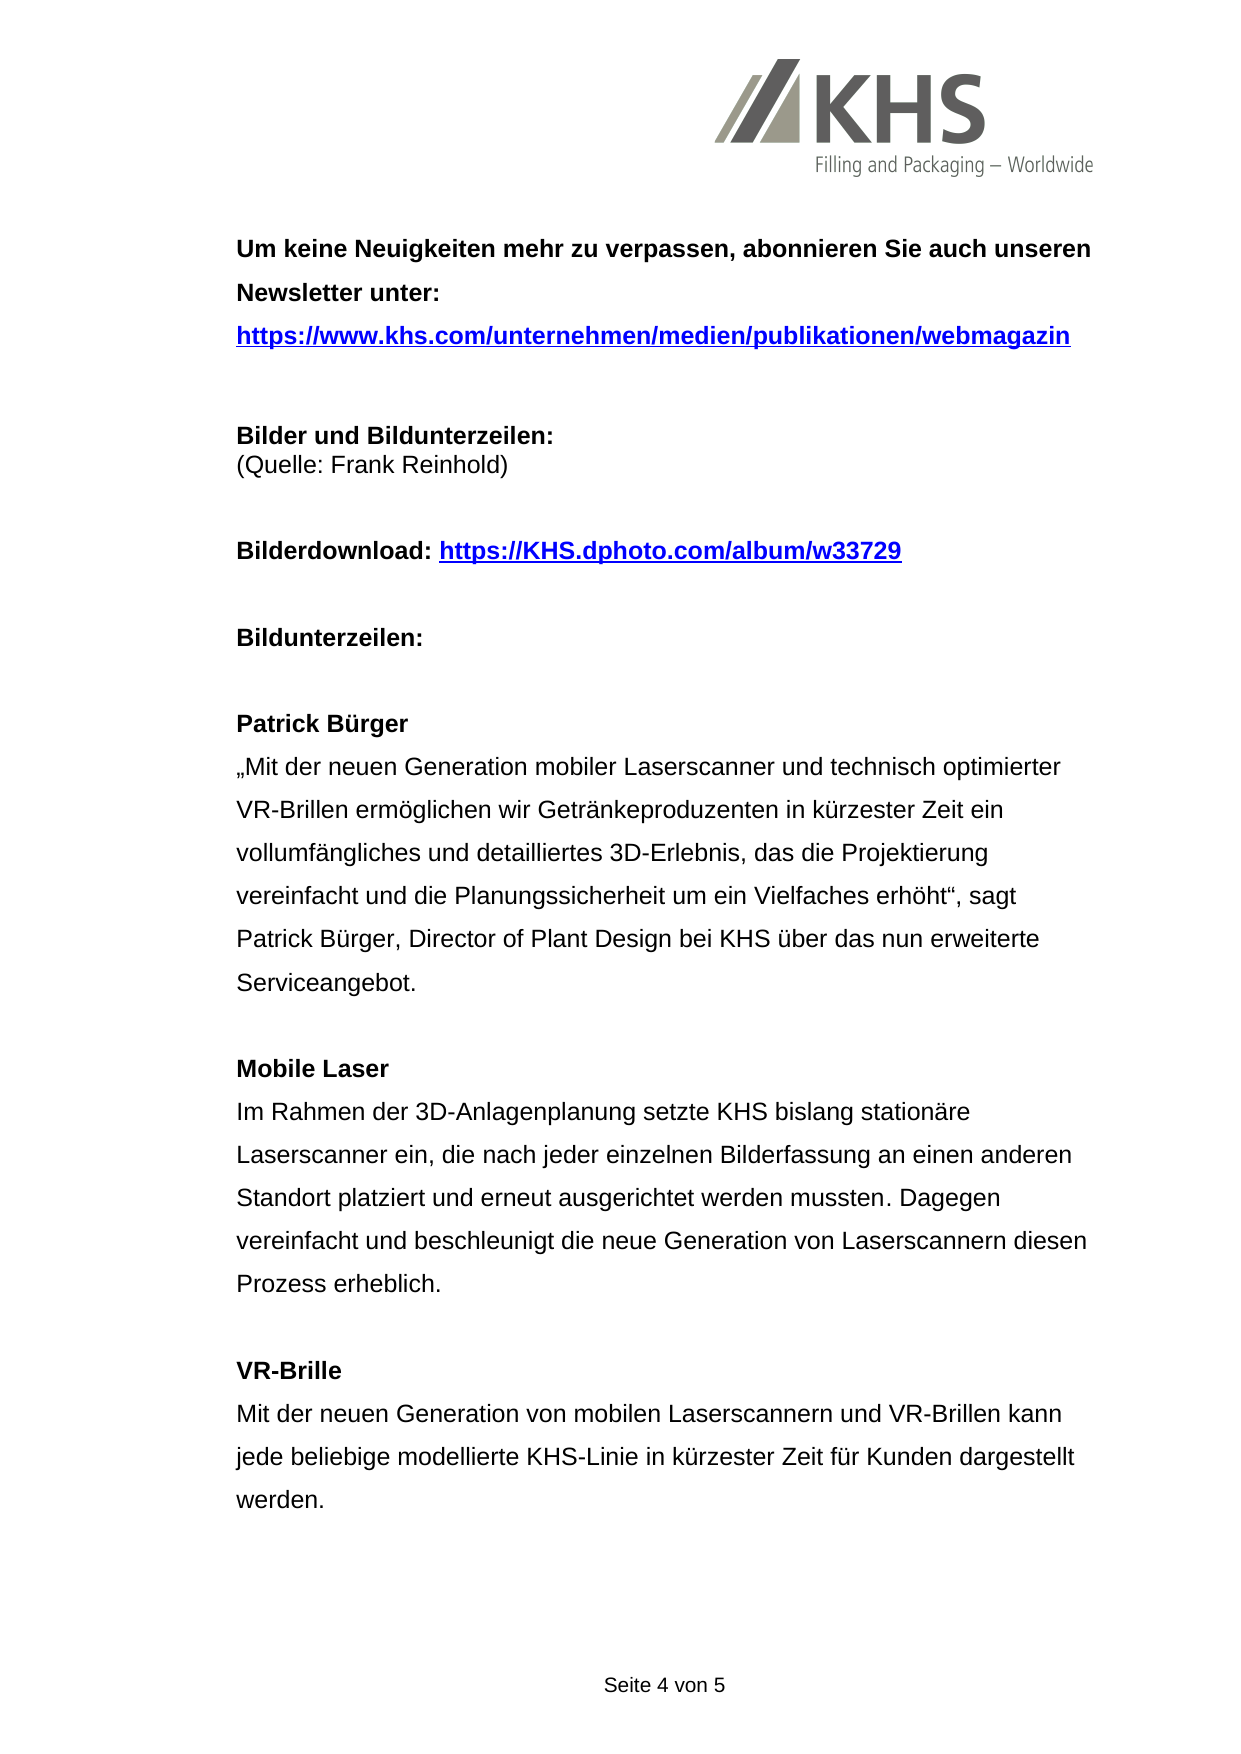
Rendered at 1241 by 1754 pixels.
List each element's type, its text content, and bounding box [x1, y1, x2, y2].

text Mobile Laser [236, 1054, 1092, 1083]
text Mit der neuen Generation von mobilen Laserscannern und VR-Brillen kann jede beliebige modellierte KHS-Linie in kürzester Zeit für Kunden dargestellt werden. [236, 1399, 1092, 1514]
text Bilderdownload: https://KHS.dphoto.com/album/w33729 [236, 536, 1092, 565]
text (Quelle: Frank Reinhold) [236, 450, 1092, 479]
text Um keine Neuigkeiten mehr zu verpassen, abonnieren Sie auch unseren Newsletter unter: https://www.khs.com/unternehmen/medien/publikationen/webmagazin [236, 234, 1092, 349]
text Bildunterzeilen: [236, 623, 1092, 651]
text Patrick Bürger [236, 709, 1092, 738]
picture [714, 59, 1093, 177]
text VR-Brille [236, 1356, 1092, 1384]
text Bilder und Bildunterzeilen: [236, 421, 1092, 450]
text „Mit der neuen Generation mobiler Laserscanner und technisch optimierter VR-Brillen ermöglichen wir Getränkeproduzenten in kürzester Zeit ein vollumfängliches und detailliertes 3D-Erlebnis, das die Projektierung vereinfacht und die Planungssicherheit um ein Vielfaches erhöht“, sagt Patrick Bürger, Director of Plant Design bei KHS über das nun erweiterte Serviceangebot. [236, 752, 1092, 996]
text Im Rahmen der 3D-Anlagenplanung setzte KHS bislang stationäre Laserscanner ein, die nach jeder einzelnen Bilderfassung an einen anderen Standort platziert und erneut ausgerichtet werden mussten. Dagegen vereinfacht und beschleunigt die neue Generation von Laserscannern diesen Prozess erheblich. [236, 1097, 1092, 1298]
